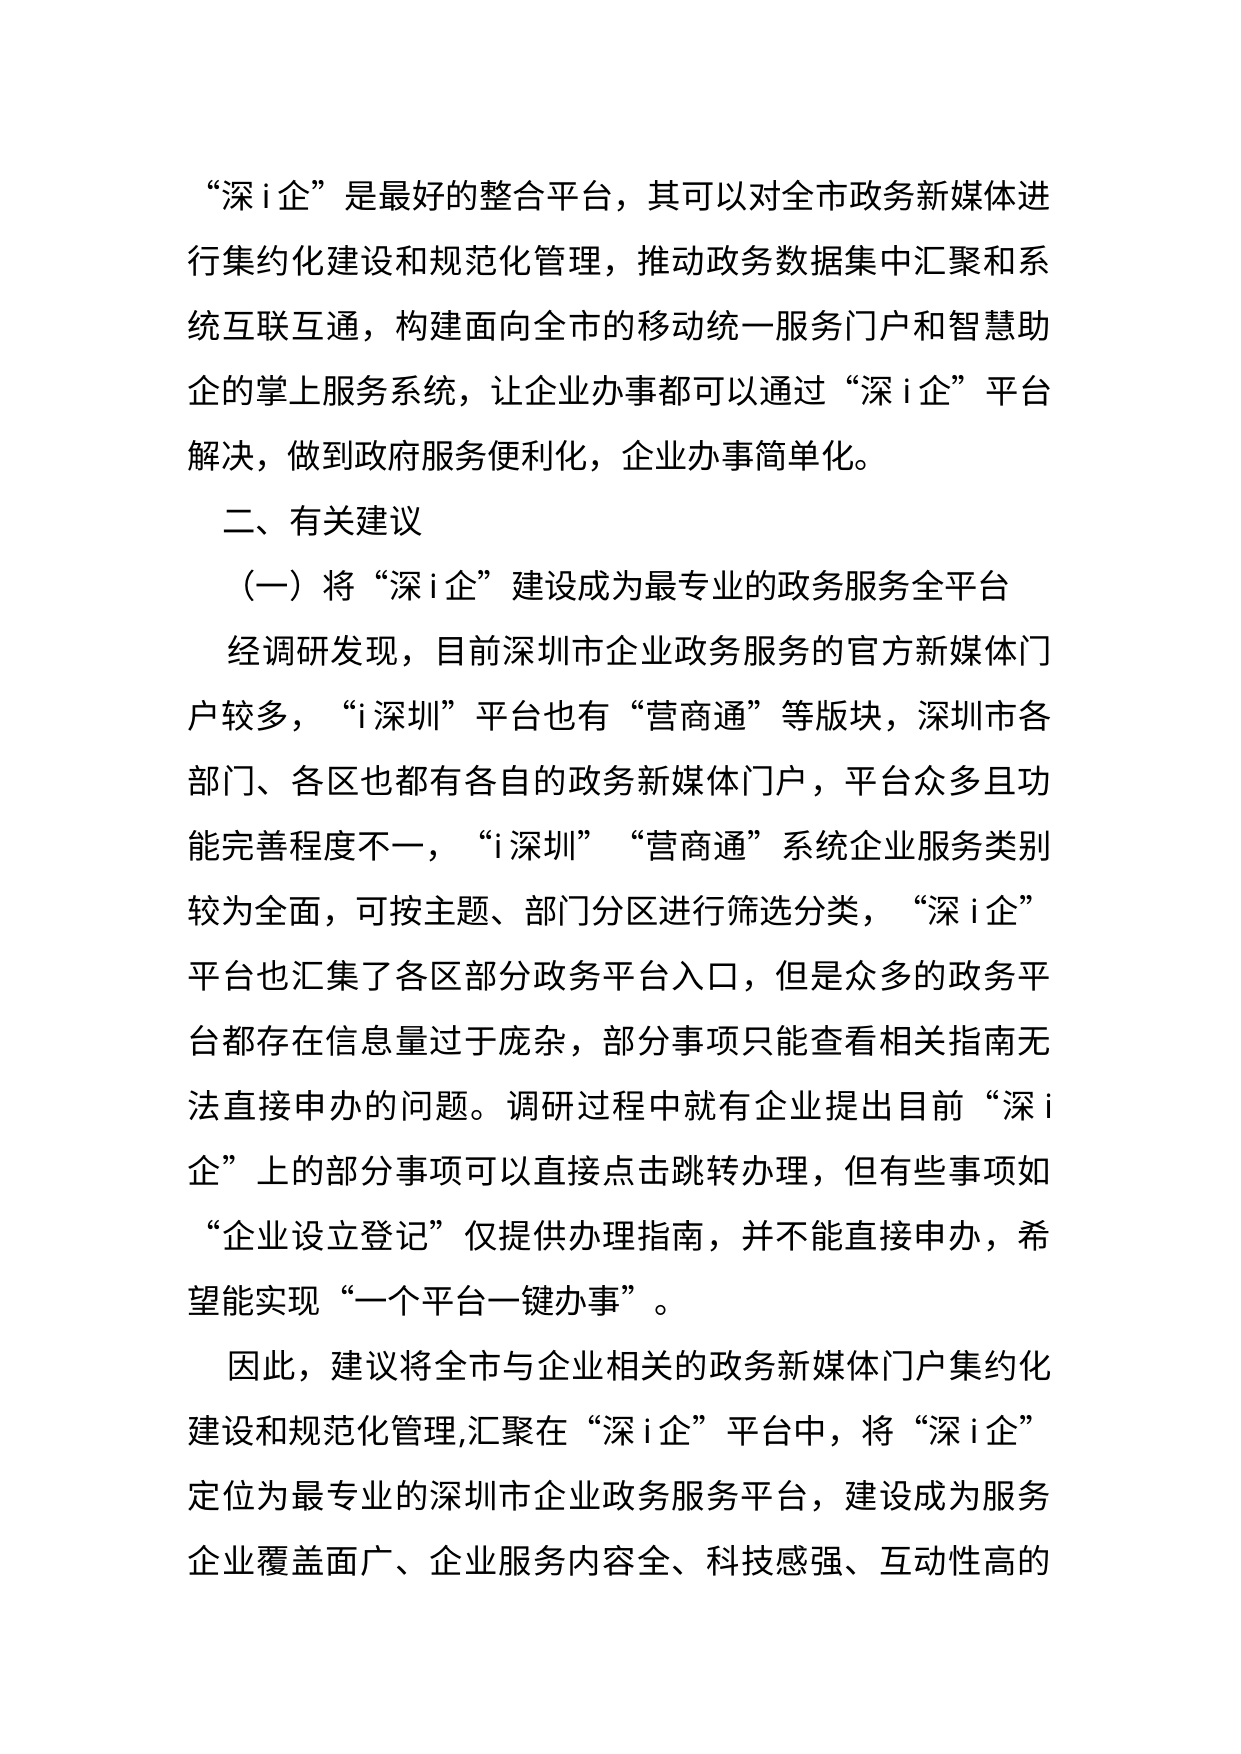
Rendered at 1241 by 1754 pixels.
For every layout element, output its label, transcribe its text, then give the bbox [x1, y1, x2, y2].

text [187, 162, 1053, 487]
text （一）将“深i企”建设成为最专业的政务服务全平台 [187, 552, 1053, 617]
text 二、有关建议 [187, 487, 1053, 552]
text 经调研发现，目前深圳市企业政务服务的官方新媒体门户较多，“i深圳”平台也有“营商通”等版块，深圳市各部门、各区也都有各自的政务新媒体门户，平台众多且功能完善程度不一，“i深圳”“营商通”系统企业服务类别较为全面，可按主题、部门分区进行筛选分类，“深i企”平台也汇集了各区部分政务平台入口，但是众多的政务平台都存在信息量过于庞杂，部分事项只能查看相关指南无法直接申办的问题。调研过程中就有企业提出目前“深i企”上的部分事项可以直接点击跳转办理，但有些事项如“企业设立登记”仅提供办理指南，并不能直接申办，希望能实现“一个平台一键办事”。 [187, 617, 1053, 1332]
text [187, 1332, 1053, 1592]
